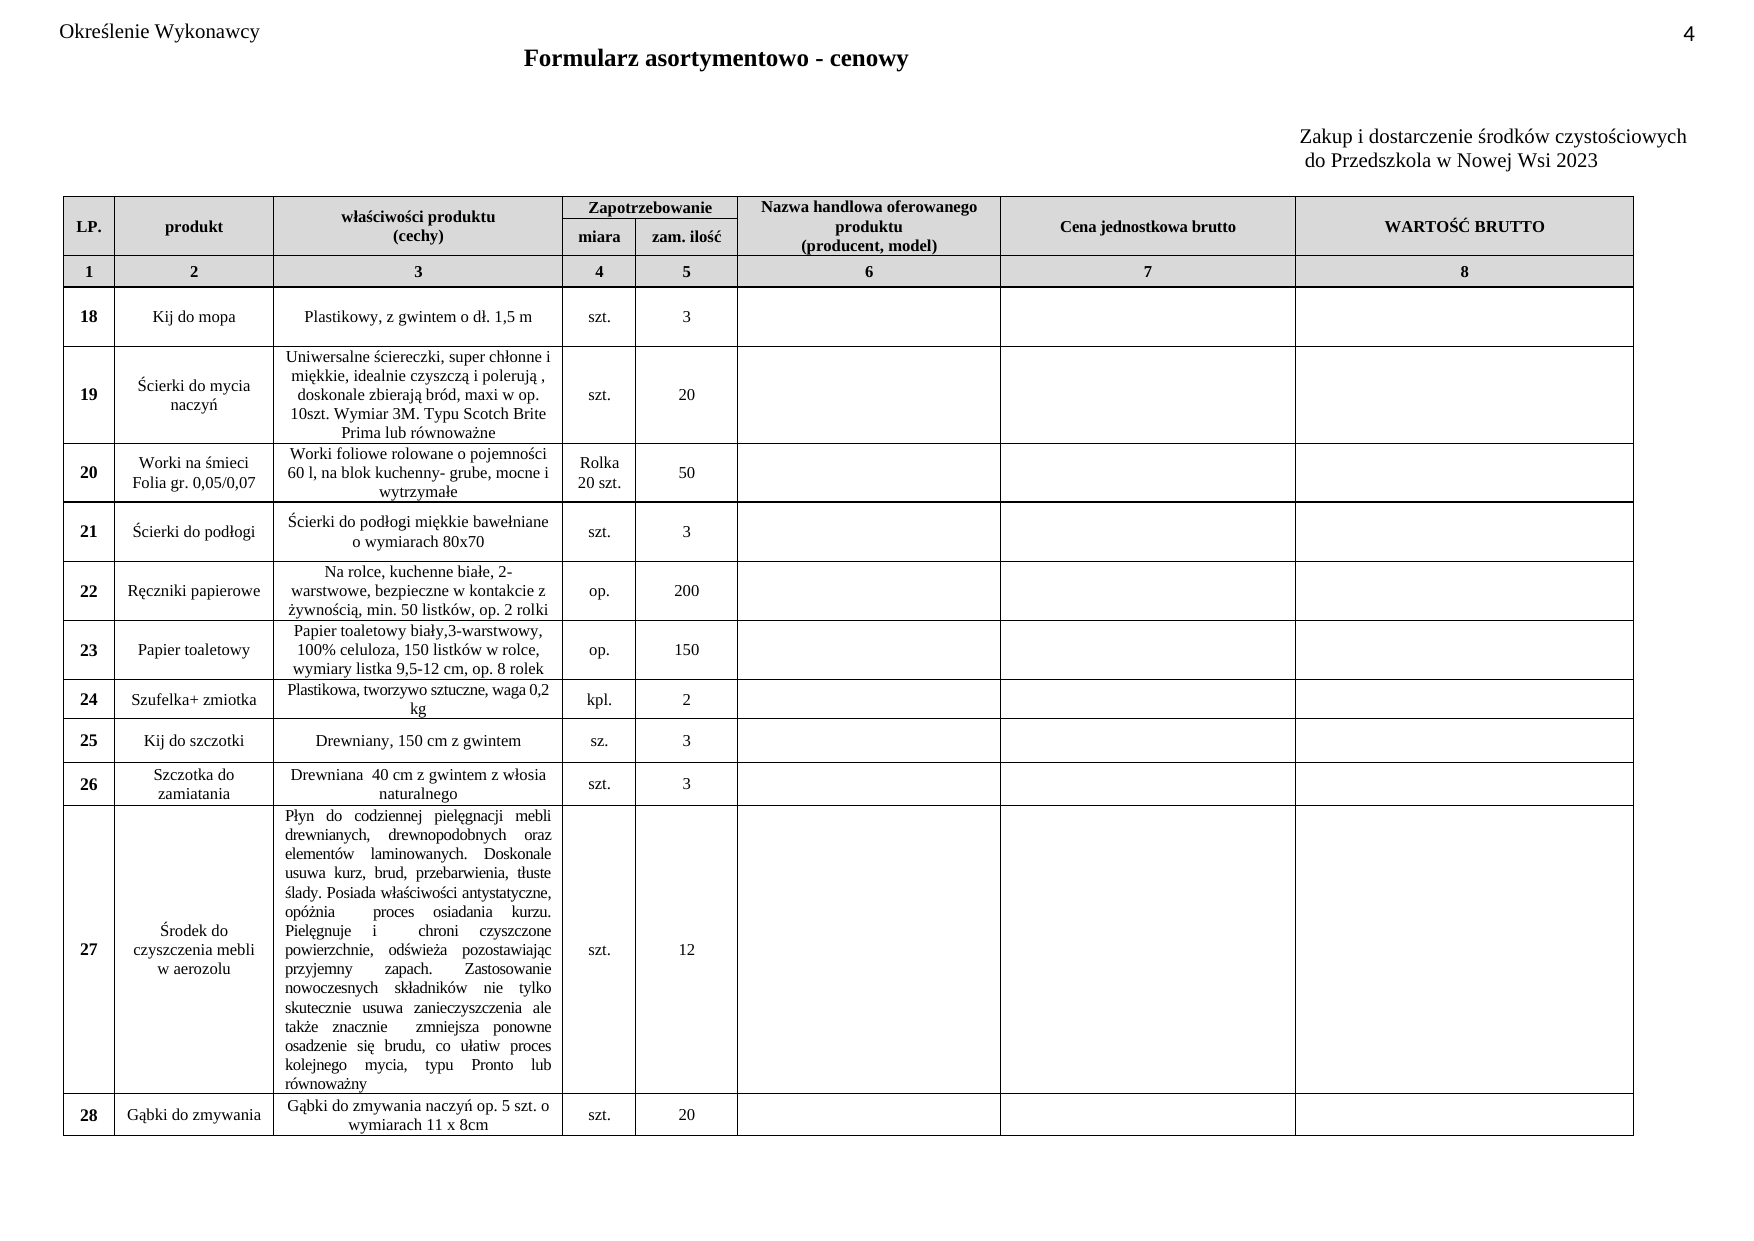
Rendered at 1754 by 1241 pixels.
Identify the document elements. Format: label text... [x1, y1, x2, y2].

table_cell [1296, 621, 1633, 679]
table_cell Rolka 20 szt. [563, 444, 635, 501]
table_cell 3 [636, 503, 737, 561]
table_cell szt. [563, 347, 635, 442]
table_cell 5 [636, 256, 737, 286]
table_cell [738, 806, 1000, 1093]
table_cell op. [563, 562, 635, 619]
table_header LP. [64, 197, 114, 255]
table_cell 25 [64, 719, 114, 762]
table_cell szt. [563, 763, 635, 805]
table_cell [1296, 503, 1633, 561]
table_cell [738, 719, 1000, 762]
table_cell [1001, 763, 1295, 805]
table_cell 6 [738, 256, 1000, 286]
table_cell [1296, 763, 1633, 805]
table_cell Ręczniki papierowe [115, 562, 273, 619]
table_cell Kij do mopa [115, 288, 273, 346]
table_cell Na rolce, kuchenne białe, 2-warstwowe, bezpieczne w kontakcie z żywnością, min. 50 listków, op. 2 rolki [274, 562, 562, 619]
table_cell 50 [636, 444, 737, 501]
table_header produkt [115, 197, 273, 255]
table_cell [1296, 806, 1633, 1093]
table_cell 24 [64, 680, 114, 718]
table_cell 20 [636, 1094, 737, 1135]
table_cell 28 [64, 1094, 114, 1135]
table_cell Ścierki do mycia naczyń [115, 347, 273, 442]
table_cell Kij do szczotki [115, 719, 273, 762]
table_header Cena jednostkowa brutto [1001, 197, 1295, 255]
table_cell 1 [64, 256, 114, 286]
table_cell [1001, 621, 1295, 679]
table_cell 7 [1001, 256, 1295, 286]
table_cell [1296, 444, 1633, 501]
table_cell [738, 288, 1000, 346]
table_cell [1296, 719, 1633, 762]
table_cell [1001, 503, 1295, 561]
table_header WARTOŚĆ BRUTTO [1296, 197, 1633, 255]
table_cell 19 [64, 347, 114, 442]
table_cell [1001, 806, 1295, 1093]
table_header właściwości produktu (cechy) [274, 197, 562, 255]
table_cell [738, 347, 1000, 442]
table_cell Drewniany, 150 cm z gwintem [274, 719, 562, 762]
table_cell 27 [64, 806, 114, 1093]
table_cell [1001, 1094, 1295, 1135]
table_cell [738, 503, 1000, 561]
table_cell szt. [563, 503, 635, 561]
table_cell Środek do czyszczenia mebli w aerozolu [115, 806, 273, 1093]
table_cell [738, 1094, 1000, 1135]
table_cell 4 [563, 256, 635, 286]
table_cell Plastikowy, z gwintem o dł. 1,5 m [274, 288, 562, 346]
table_cell Gąbki do zmywania naczyń op. 5 szt. o wymiarach 11 x 8cm [274, 1094, 562, 1135]
table_cell [1001, 562, 1295, 619]
table_header Zapotrzebowanie [563, 197, 737, 218]
table_cell 3 [274, 256, 562, 286]
table_cell Szufelka+ zmiotka [115, 680, 273, 718]
table_cell [1001, 444, 1295, 501]
table_cell [1001, 288, 1295, 346]
table_cell Worki foliowe rolowane o pojemności 60 l, na blok kuchenny- grube, mocne i wytrzymałe [274, 444, 562, 501]
table_cell zam. ilość [636, 219, 737, 255]
table_cell 22 [64, 562, 114, 619]
table_cell [1001, 719, 1295, 762]
table_cell Gąbki do zmywania [115, 1094, 273, 1135]
table_cell Papier toaletowy biały,3-warstwowy, 100% celuloza, 150 listków w rolce, wymiary listka 9,5-12 cm, op. 8 rolek [274, 621, 562, 679]
table_cell [1296, 1094, 1633, 1135]
table_cell Worki na śmieci Folia gr. 0,05/0,07 [115, 444, 273, 501]
table_cell [1001, 347, 1295, 442]
table_cell Plastikowa, tworzywo sztuczne, waga 0,2 kg [274, 680, 562, 718]
table_cell [1001, 680, 1295, 718]
table_cell szt. [563, 806, 635, 1093]
table_cell 3 [636, 719, 737, 762]
table_cell 21 [64, 503, 114, 561]
table_cell szt. [563, 1094, 635, 1135]
table_cell 2 [115, 256, 273, 286]
table_cell 20 [64, 444, 114, 501]
table_cell 8 [1296, 256, 1633, 286]
table_cell 12 [636, 806, 737, 1093]
table_cell [738, 562, 1000, 619]
table_cell Drewniana 40 cm z gwintem z włosia naturalnego [274, 763, 562, 805]
table_cell sz. [563, 719, 635, 762]
table_cell [1296, 288, 1633, 346]
table_cell Papier toaletowy [115, 621, 273, 679]
table_header Nazwa handlowa oferowanego produktu (producent, model) [738, 197, 1000, 255]
table_cell 150 [636, 621, 737, 679]
table_cell [738, 763, 1000, 805]
table_cell miara [563, 219, 635, 255]
table_cell 26 [64, 763, 114, 805]
table_cell [1296, 680, 1633, 718]
table_cell 3 [636, 288, 737, 346]
table_cell [1296, 347, 1633, 442]
table_cell 3 [636, 763, 737, 805]
table_cell Uniwersalne ściereczki, super chłonne i miękkie, idealnie czyszczą i polerują , doskonale zbierają bród, maxi w op. 10szt. Wymiar 3M. Typu Scotch Brite Prima lub równoważne [274, 347, 562, 442]
table_cell [738, 444, 1000, 501]
table_cell [738, 680, 1000, 718]
table_cell Ścierki do podłogi miękkie bawełniane o wymiarach 80x70 [274, 503, 562, 561]
table_cell 20 [636, 347, 737, 442]
table_cell [738, 621, 1000, 679]
table_cell 200 [636, 562, 737, 619]
table_cell 2 [636, 680, 737, 718]
table_cell Płyn do codziennej pielęgnacji mebli drewnianych, drewnopodobnych oraz elementów laminowanych. Doskonale usuwa kurz, brud, przebarwienia, tłuste ślady. Posiada właściwości antystatyczne, opóżnia proces osiadania kurzu. Pielęgnuje i chroni czyszczone powierzchnie, odświeża pozostawiając przyjemny zapach. Zastosowanie nowoczesnych składników nie tylko skutecznie usuwa zanieczyszczenia ale także znacznie zmniejsza ponowne osadzenie się brudu, co ułatiw proces kolejnego mycia, typu Pronto lub równoważny [274, 806, 562, 1093]
table_cell op. [563, 621, 635, 679]
table_cell Ścierki do podłogi [115, 503, 273, 561]
table_cell kpl. [563, 680, 635, 718]
table_cell Szczotka do zamiatania [115, 763, 273, 805]
table_cell 18 [64, 288, 114, 346]
table_cell szt. [563, 288, 635, 346]
table_cell 23 [64, 621, 114, 679]
table_cell [1296, 562, 1633, 619]
